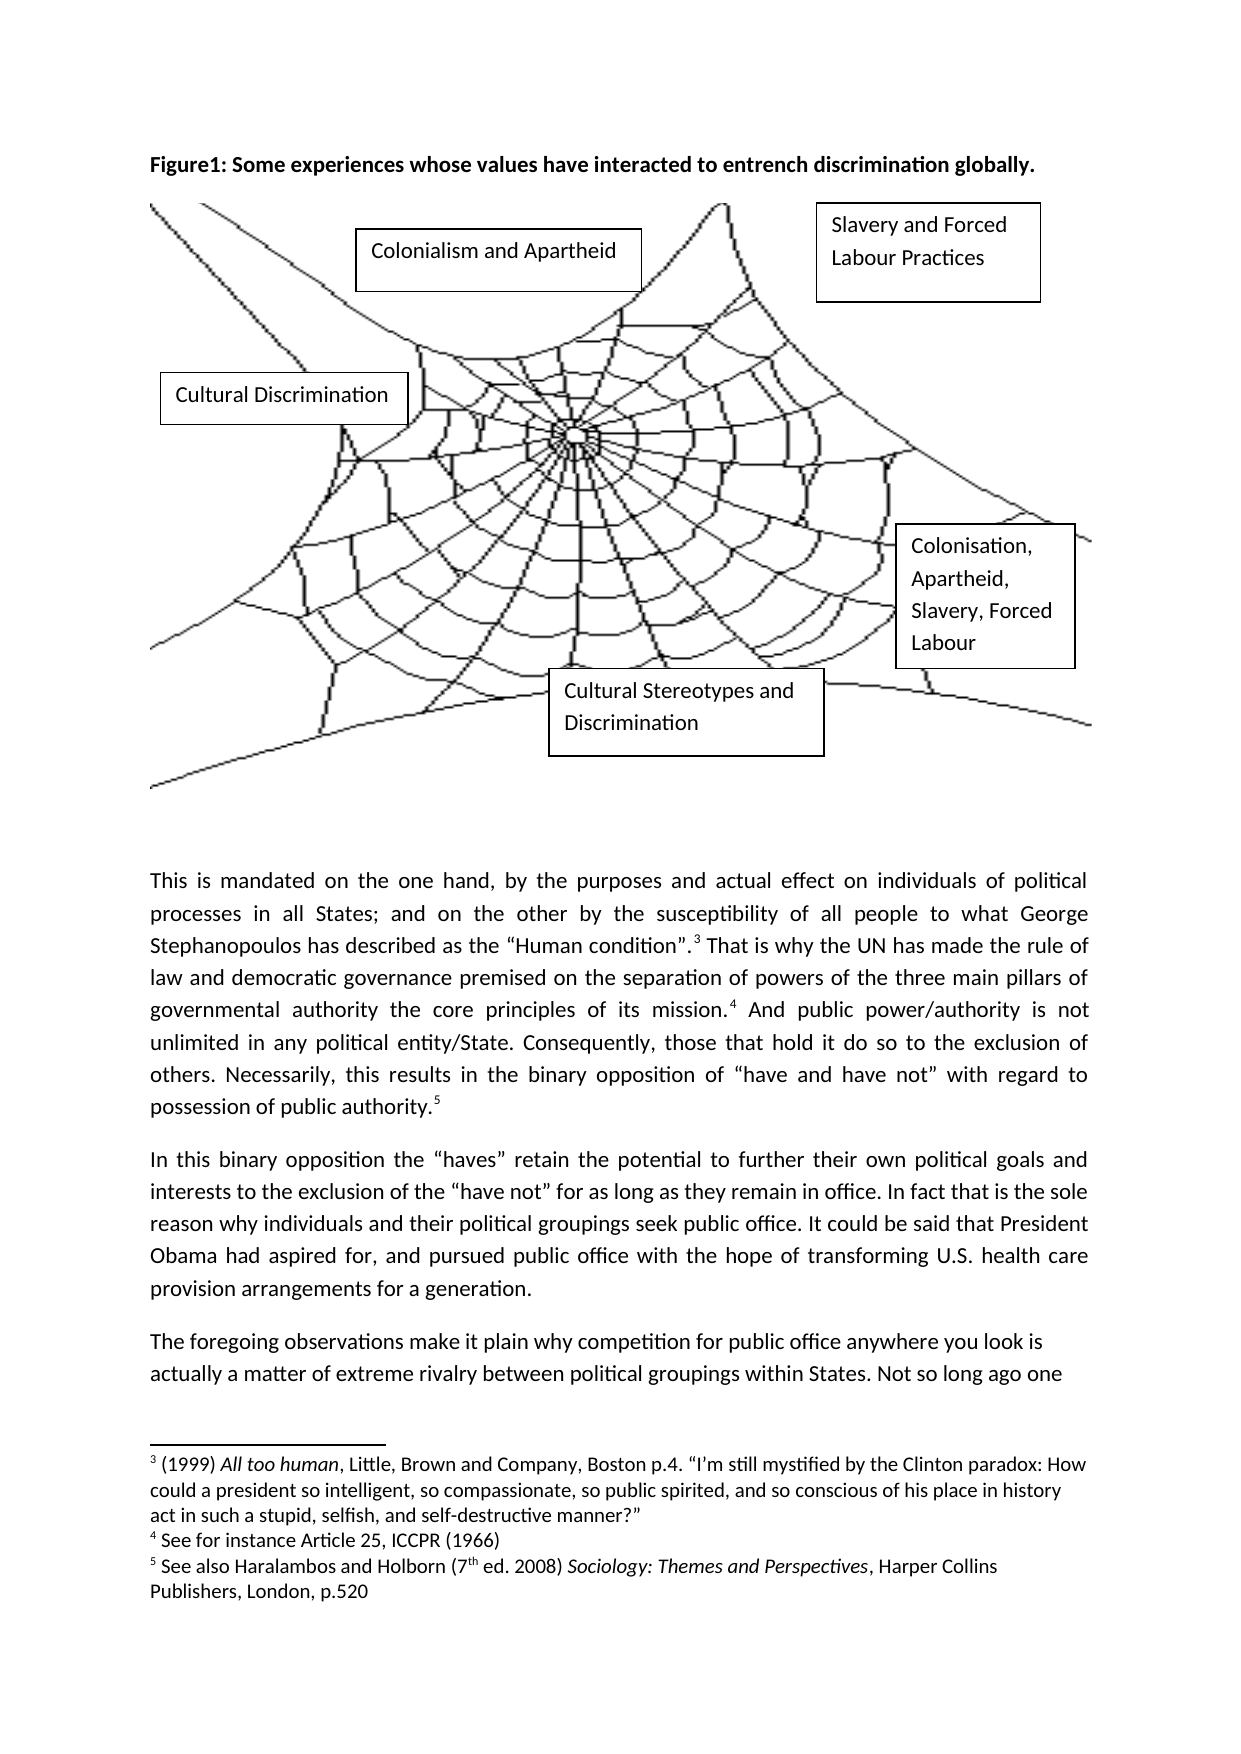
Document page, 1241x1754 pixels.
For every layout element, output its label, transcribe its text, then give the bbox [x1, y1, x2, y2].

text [150, 1327, 1090, 1387]
picture [150, 203, 1092, 789]
text Figure1: Some experiences whose values have interacted to entrench discrimination globally. [150, 150, 1090, 178]
text This is mandated on the one hand, by the purposes and actual effect on individuals of political processes in all States; and on the other by the susceptibility of all people to what George Stephanopoulos has described as the “Human condition”. That is why the UN has made the rule of law and democratic governance premised on the separation of powers of the three main pillars of governmental authority the core principles of its mission. And public power/authority is not unlimited in any political entity/State. Consequently, those that hold it do so to the exclusion of others. Necessarily, this results in the binary opposition of “have and have not” with regard to possession of public authority. [150, 867, 1090, 1120]
text In this binary opposition the “haves” retain the potential to further their own political goals and interests to the exclusion of the “have not” for as long as they remain in office. In fact that is the sole reason why individuals and their political groupings seek public office. It could be said that President Obama had aspired for, and pursued public office with the hope of transforming U.S. health care provision arrangements for a generation. [150, 1145, 1090, 1302]
